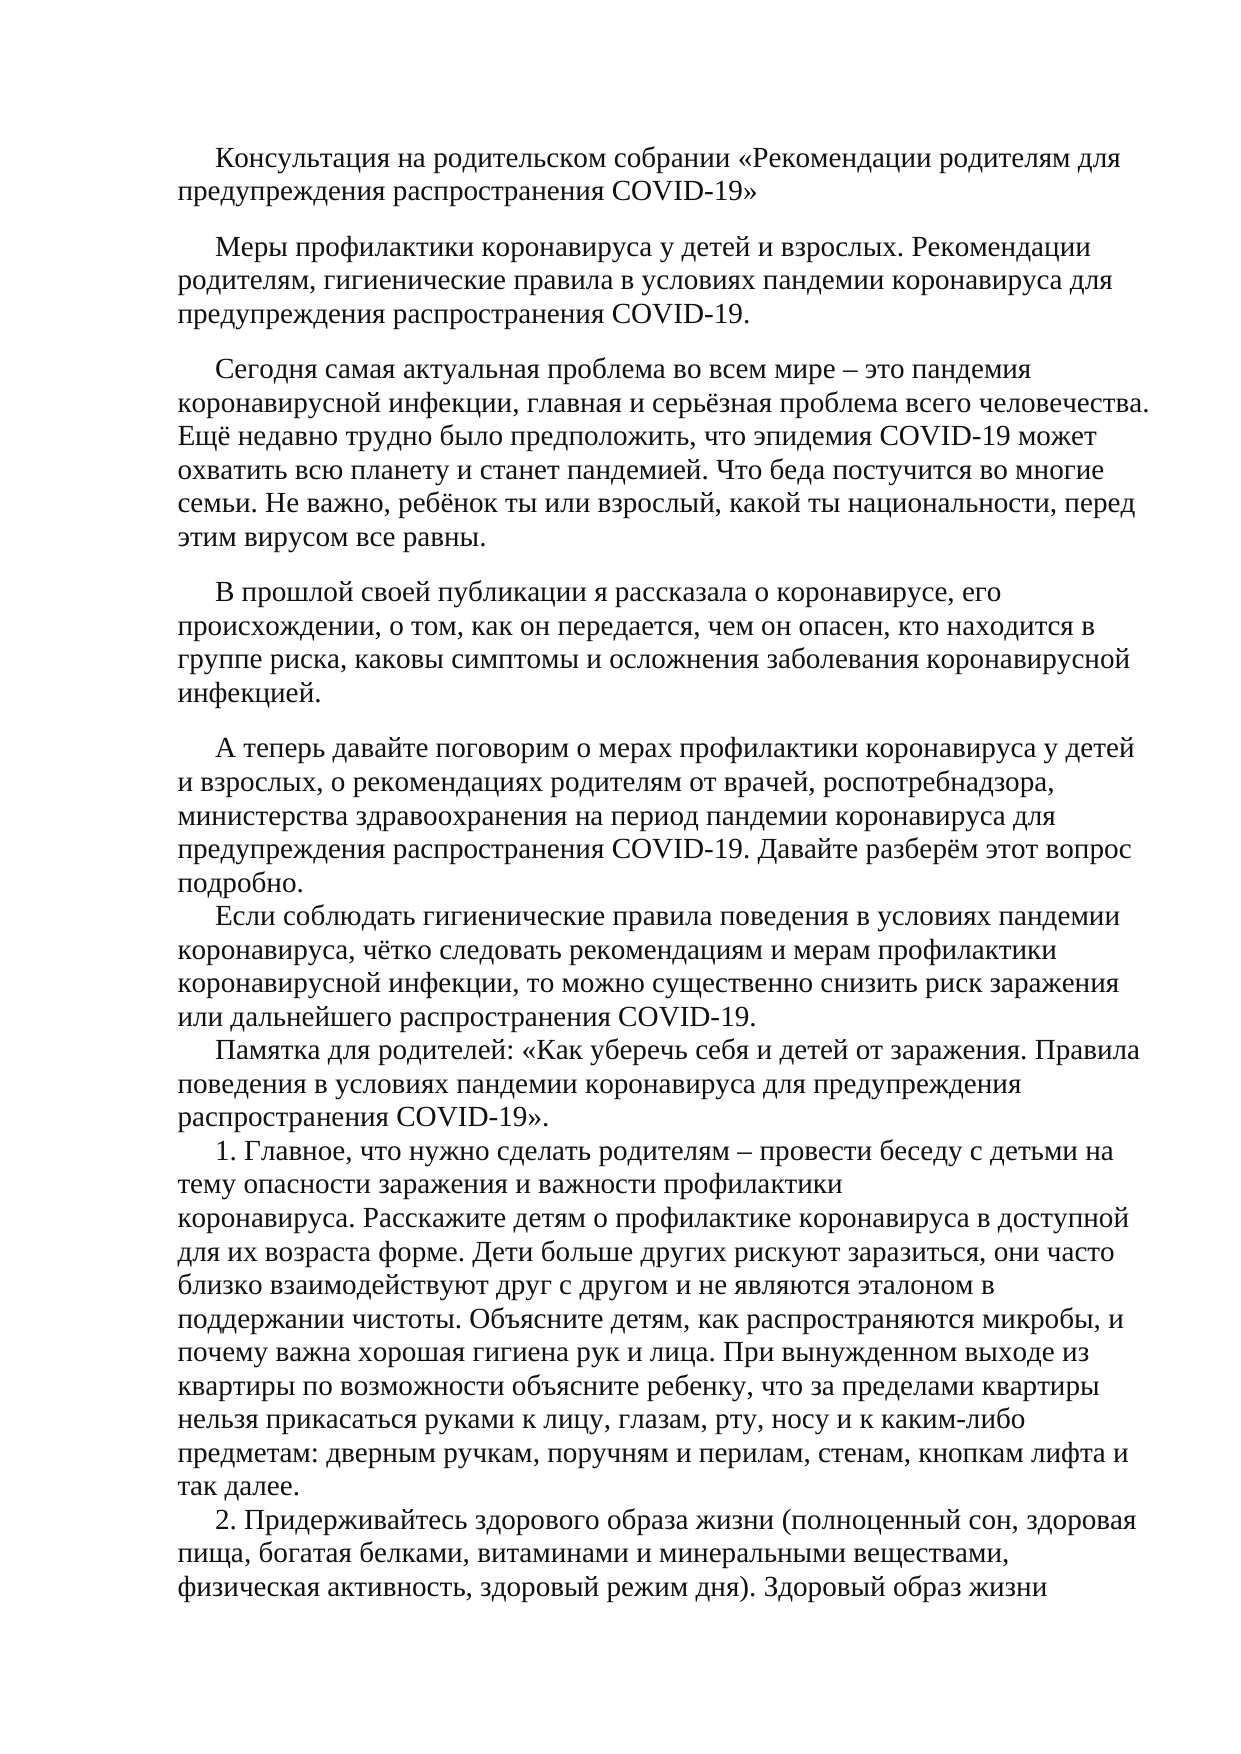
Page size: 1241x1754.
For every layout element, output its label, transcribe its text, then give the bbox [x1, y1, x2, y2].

text В прошлой своей публикации я рассказала о коронавирусе, его происхождении, о том, как он передается, чем он опасен, кто находится в группе риска, каковы симптомы и осложнения заболевания коронавирусной инфекцией. [177, 574, 1152, 709]
text Консультация на родительском собрании «Рекомендации родителям для предупреждения распространения COVID-19» [177, 140, 1152, 207]
text Памятка для родителей: «Как уберечь себя и детей от заражения. Правила поведения в условиях пандемии коронавируса для предупреждения распространения COVID-19». [177, 1032, 1152, 1133]
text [177, 1502, 1152, 1603]
text Если соблюдать гигиенические правила поведения в условиях пандемии коронавируса, чётко следовать рекомендациям и мерам профилактики коронавирусной инфекции, то можно существенно снизить риск заражения или дальнейшего распространения COVID-19. [177, 898, 1152, 1032]
text Сегодня самая актуальная проблема во всем мире – это пандемия коронавирусной инфекции, главная и серьёзная проблема всего человечества. Ещё недавно трудно было предположить, что эпидемия COVID-19 может охватить всю планету и станет пандемией. Что беда постучится во многие семьи. Не важно, ребёнок ты или взрослый, какой ты национальности, перед этим вирусом все равны. [177, 351, 1152, 553]
text 1. Главное, что нужно сделать родителям – провести беседу с детьми на тему опасности заражения и важности профилактики коронавируса. Расскажите детям о профилактике коронавируса в доступной для их возраста форме. Дети больше других рискуют заразиться, они часто близко взаимодействуют друг с другом и не являются эталоном в поддержании чистоты. Объясните детям, как распространяются микробы, и почему важна хорошая гигиена рук и лица. При вынужденном выходе из квартиры по возможности объясните ребенку, что за пределами квартиры нельзя прикасаться руками к лицу, глазам, рту, носу и к каким-либо предметам: дверным ручкам, поручням и перилам, стенам, кнопкам лифта и так далее. [177, 1133, 1152, 1502]
text Меры профилактики коронавируса у детей и взрослых. Рекомендации родителям, гигиенические правила в условиях пандемии коронавируса для предупреждения распространения COVID-19. [177, 229, 1152, 329]
text А теперь давайте поговорим о мерах профилактики коронавируса у детей и взрослых, о рекомендациях родителям от врачей, роспотребнадзора, министерства здравоохранения на период пандемии коронавируса для предупреждения распространения COVID-19. Давайте разберём этот вопрос подробно. [177, 731, 1152, 898]
